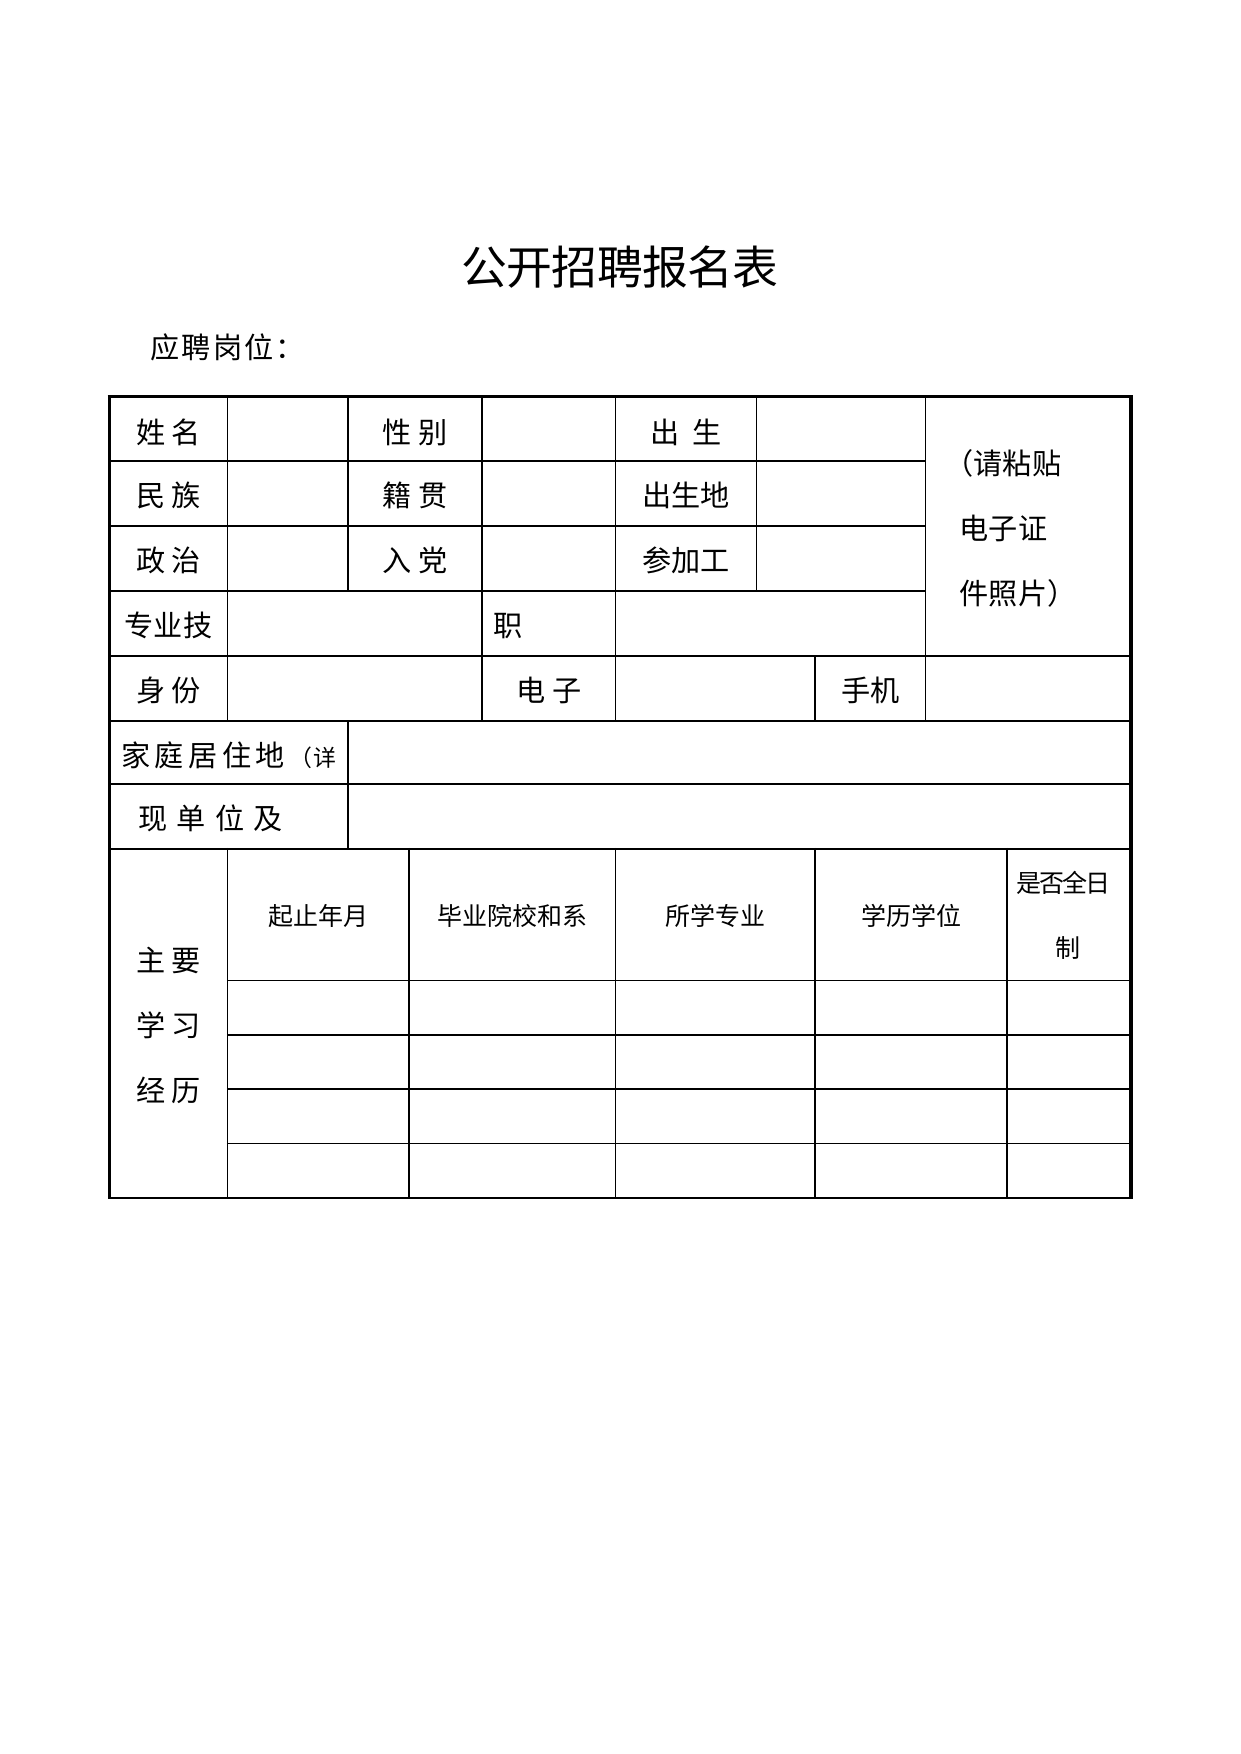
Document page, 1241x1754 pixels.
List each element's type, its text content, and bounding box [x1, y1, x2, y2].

table_cell 身 份 证 号 [111, 657, 227, 720]
table_cell 政 治 面 貌 [111, 527, 227, 590]
table_header 姓 名 [111, 398, 227, 460]
table_cell [410, 1090, 615, 1143]
table_cell [816, 1090, 1006, 1143]
table_cell [349, 785, 1129, 848]
table_cell [228, 981, 408, 1034]
table_cell [616, 1090, 814, 1143]
table_cell [1008, 1144, 1129, 1197]
table_header 出 生 年 月 [616, 398, 756, 460]
table_cell [816, 981, 1006, 1034]
table_cell 主 要 学 习 经 历 [111, 850, 227, 1197]
table_cell 起止年月 [228, 850, 408, 979]
text 应聘岗位： [150, 314, 1053, 379]
table_cell [616, 981, 814, 1034]
table_cell [483, 527, 615, 590]
table_cell [349, 722, 1129, 783]
table_cell 所学专业 [616, 850, 814, 979]
table_cell [616, 592, 925, 655]
text 公开招聘报名表 [187, 216, 1053, 314]
table_cell [410, 1144, 615, 1197]
table_cell [1008, 1036, 1129, 1088]
table_cell 手机 [816, 657, 925, 720]
table_cell 家庭居住地（详细通讯地址） [111, 722, 347, 783]
table_cell [410, 1036, 615, 1088]
table_cell [1008, 981, 1129, 1034]
table_cell [616, 1144, 814, 1197]
table_cell [228, 657, 481, 720]
table_cell [816, 1144, 1006, 1197]
table_cell [1008, 1090, 1129, 1143]
table_cell [228, 1036, 408, 1088]
table_cell 现单位及 现任职务(岗位) [111, 785, 347, 848]
table_header （请粘贴 电子证 件照片） [926, 398, 1129, 655]
table_cell 专业技术职务 [111, 592, 227, 655]
table_header [757, 398, 925, 460]
table_cell 毕业院校和系 [410, 850, 615, 979]
table_cell 入 党 时 间 [349, 527, 481, 590]
table_cell 籍 贯 [349, 462, 481, 525]
table_cell [228, 1090, 408, 1143]
table_cell [757, 462, 925, 525]
table_cell [228, 1144, 408, 1197]
table_cell 职（执）业资格 [483, 592, 615, 655]
table_cell [410, 981, 615, 1034]
table_cell 参加工 作时间 [616, 527, 756, 590]
table_cell [228, 527, 347, 590]
table_cell [926, 657, 1129, 720]
table_header 性 别 [349, 398, 481, 460]
table_header [483, 398, 615, 460]
table_header [228, 398, 347, 460]
table_cell [228, 592, 481, 655]
table_cell [483, 462, 615, 525]
table_cell [816, 1036, 1006, 1088]
table_cell 学历学位 [816, 850, 1006, 979]
table_cell 民 族 [111, 462, 227, 525]
table_cell 出生地 [616, 462, 756, 525]
table_cell 是否全日制 [1008, 850, 1129, 979]
table_cell [616, 657, 814, 720]
table_cell [228, 462, 347, 525]
table_cell [616, 1036, 814, 1088]
table_cell [757, 527, 925, 590]
table_cell 电 子 邮 箱 [483, 657, 615, 720]
